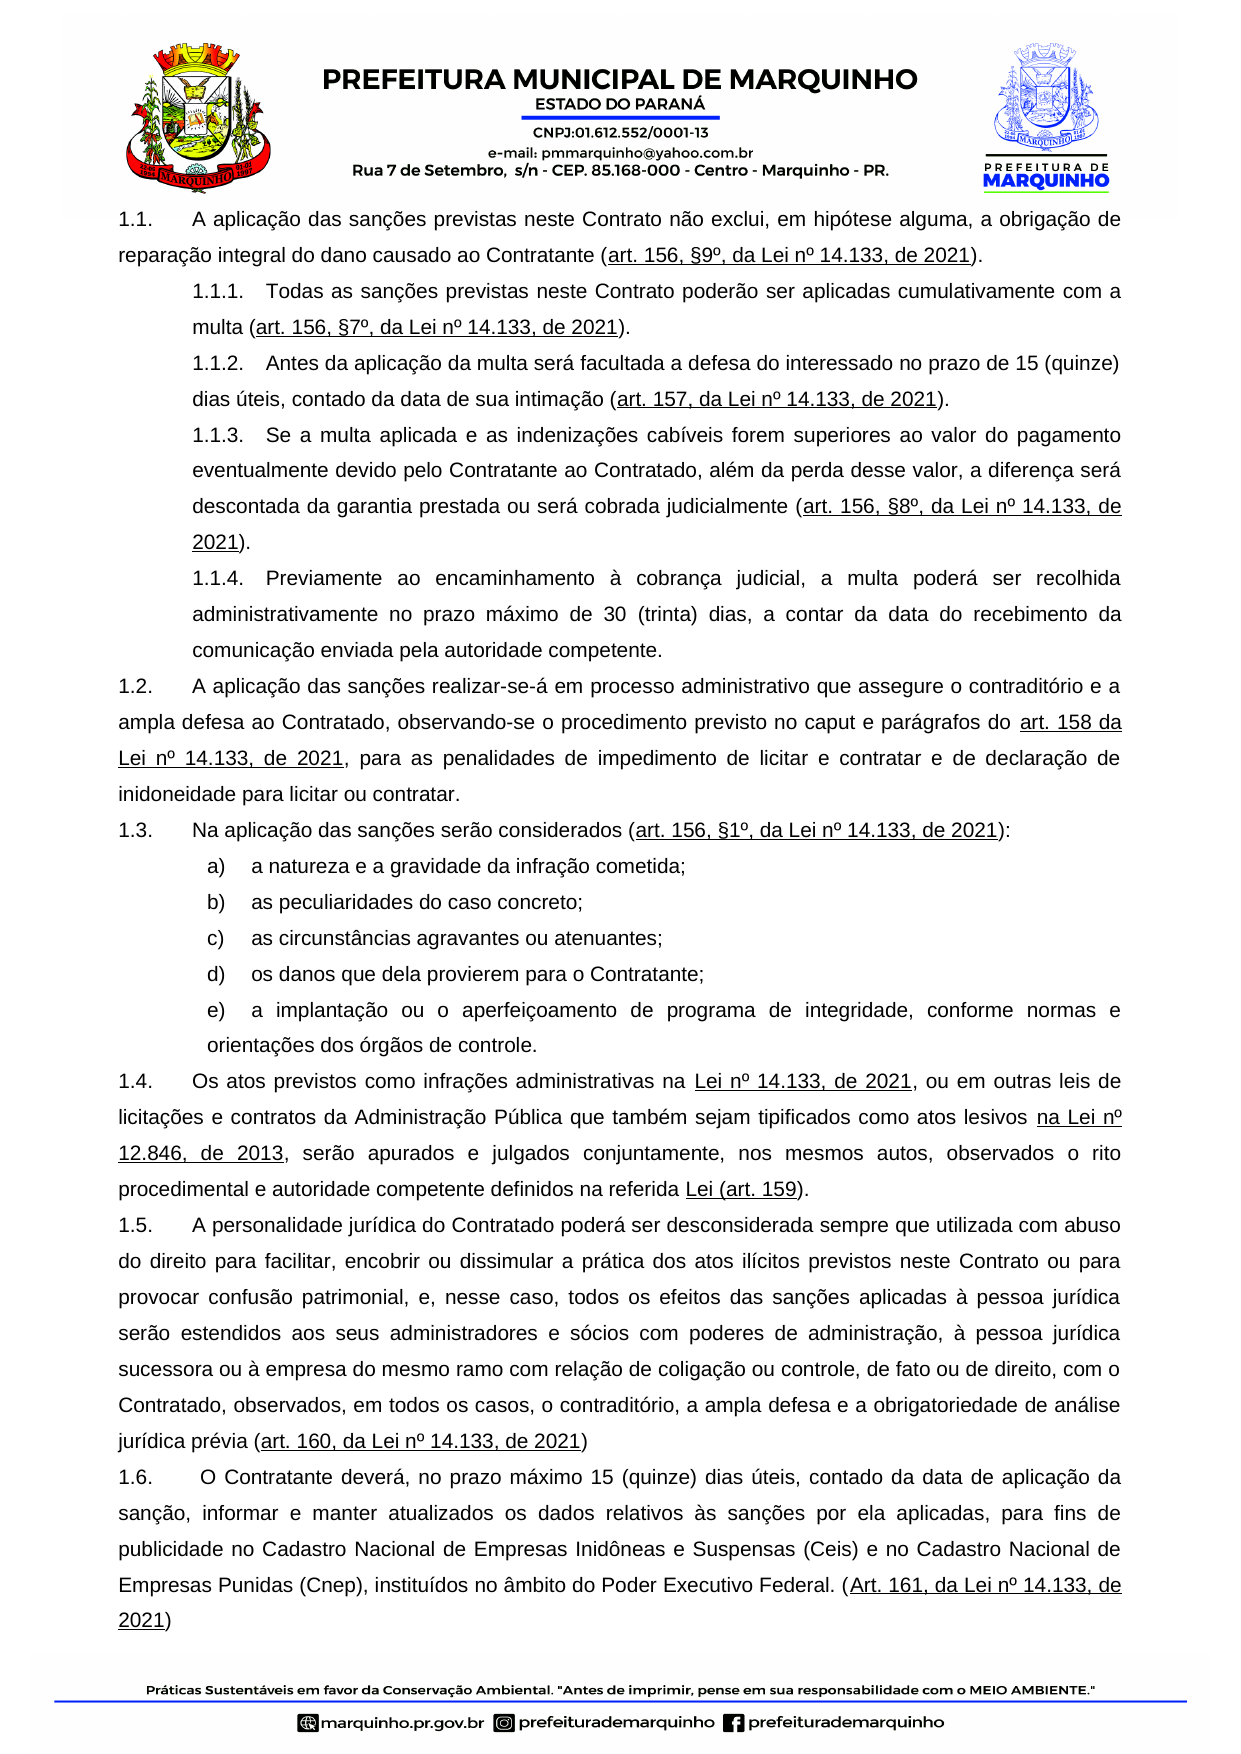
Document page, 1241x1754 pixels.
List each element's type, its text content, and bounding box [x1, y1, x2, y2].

picture [30, 1653, 1210, 1754]
list as peculiaridades do caso concreto; [207, 889, 1122, 913]
list Todas as sanções previstas neste Contrato poderão ser aplicadas cumulativamente com a multa (art. 156, §7º, da Lei nº 14.133, de 2021). [192, 279, 1122, 338]
list Antes da aplicação da multa será facultada a defesa do interessado no prazo de 15 (quinze) dias úteis, contado da data de sua intimação (art. 157, da Lei nº 14.133, de 2021). [192, 351, 1122, 410]
text Na aplicação das sanções serão considerados (art. 156, §1º, da Lei nº 14.133, de 2021): [118, 818, 1122, 842]
list Previamente ao encaminhamento à cobrança judicial, a multa poderá ser recolhida administrativamente no prazo máximo de 30 (trinta) dias, a contar da data do recebimento da comunicação enviada pela autoridade competente. [192, 566, 1122, 662]
text Os atos previstos como infrações administrativas na Lei nº 14.133, de 2021, ou em outras leis de licitações e contratos da Administração Pública que também sejam tipificados como atos lesivos na Lei nº 12.846, de 2013, serão apurados e julgados conjuntamente, nos mesmos autos, observados o rito procedimental e autoridade competente definidos na referida Lei (art. 159). [118, 1069, 1122, 1201]
list as circunstâncias agravantes ou atenuantes; [207, 926, 1122, 949]
list os danos que dela provierem para o Contratante; [207, 961, 1122, 985]
text O Contratante deverá, no prazo máximo 15 (quinze) dias úteis, contado da data de aplicação da sanção, informar e manter atualizados os dados relativos às sanções por ela aplicadas, para fins de publicidade no Cadastro Nacional de Empresas Inidôneas e Suspensas (Ceis) e no Cadastro Nacional de Empresas Punidas (Cnep), instituídos no âmbito do Poder Executivo Federal. (Art. 161, da Lei nº 14.133, de 2021) [118, 1464, 1122, 1632]
picture [60, 14, 1181, 218]
text A personalidade jurídica do Contratado poderá ser desconsiderada sempre que utilizada com abuso do direito para facilitar, encobrir ou dissimular a prática dos atos ilícitos previstos neste Contrato ou para provocar confusão patrimonial, e, nesse caso, todos os efeitos das sanções aplicadas à pessoa jurídica serão estendidos aos seus administradores e sócios com poderes de administração, à pessoa jurídica sucessora ou à empresa do mesmo ramo com relação de coligação ou controle, de fato ou de direito, com o Contratado, observados, em todos os casos, o contraditório, a ampla defesa e a obrigatoriedade de análise jurídica prévia (art. 160, da Lei nº 14.133, de 2021) [118, 1213, 1122, 1453]
text A aplicação das sanções previstas neste Contrato não exclui, em hipótese alguma, a obrigação de reparação integral do dano causado ao Contratante (art. 156, §9º, da Lei nº 14.133, de 2021). [118, 207, 1122, 267]
list a implantação ou o aperfeiçoamento de programa de integridade, conforme normas e orientações dos órgãos de controle. [207, 997, 1122, 1057]
text A aplicação das sanções realizar-se-á em processo administrativo que assegure o contraditório e a ampla defesa ao Contratado, observando-se o procedimento previsto no caput e parágrafos do art. 158 da Lei nº 14.133, de 2021, para as penalidades de impedimento de licitar e contratar e de declaração de inidoneidade para licitar ou contratar. [118, 674, 1122, 806]
list Se a multa aplicada e as indenizações cabíveis forem superiores ao valor do pagamento eventualmente devido pelo Contratante ao Contratado, além da perda desse valor, a diferença será descontada da garantia prestada ou será cobrada judicialmente (art. 156, §8º, da Lei nº 14.133, de 2021). [192, 422, 1122, 554]
list a natureza e a gravidade da infração cometida; [207, 854, 1122, 878]
